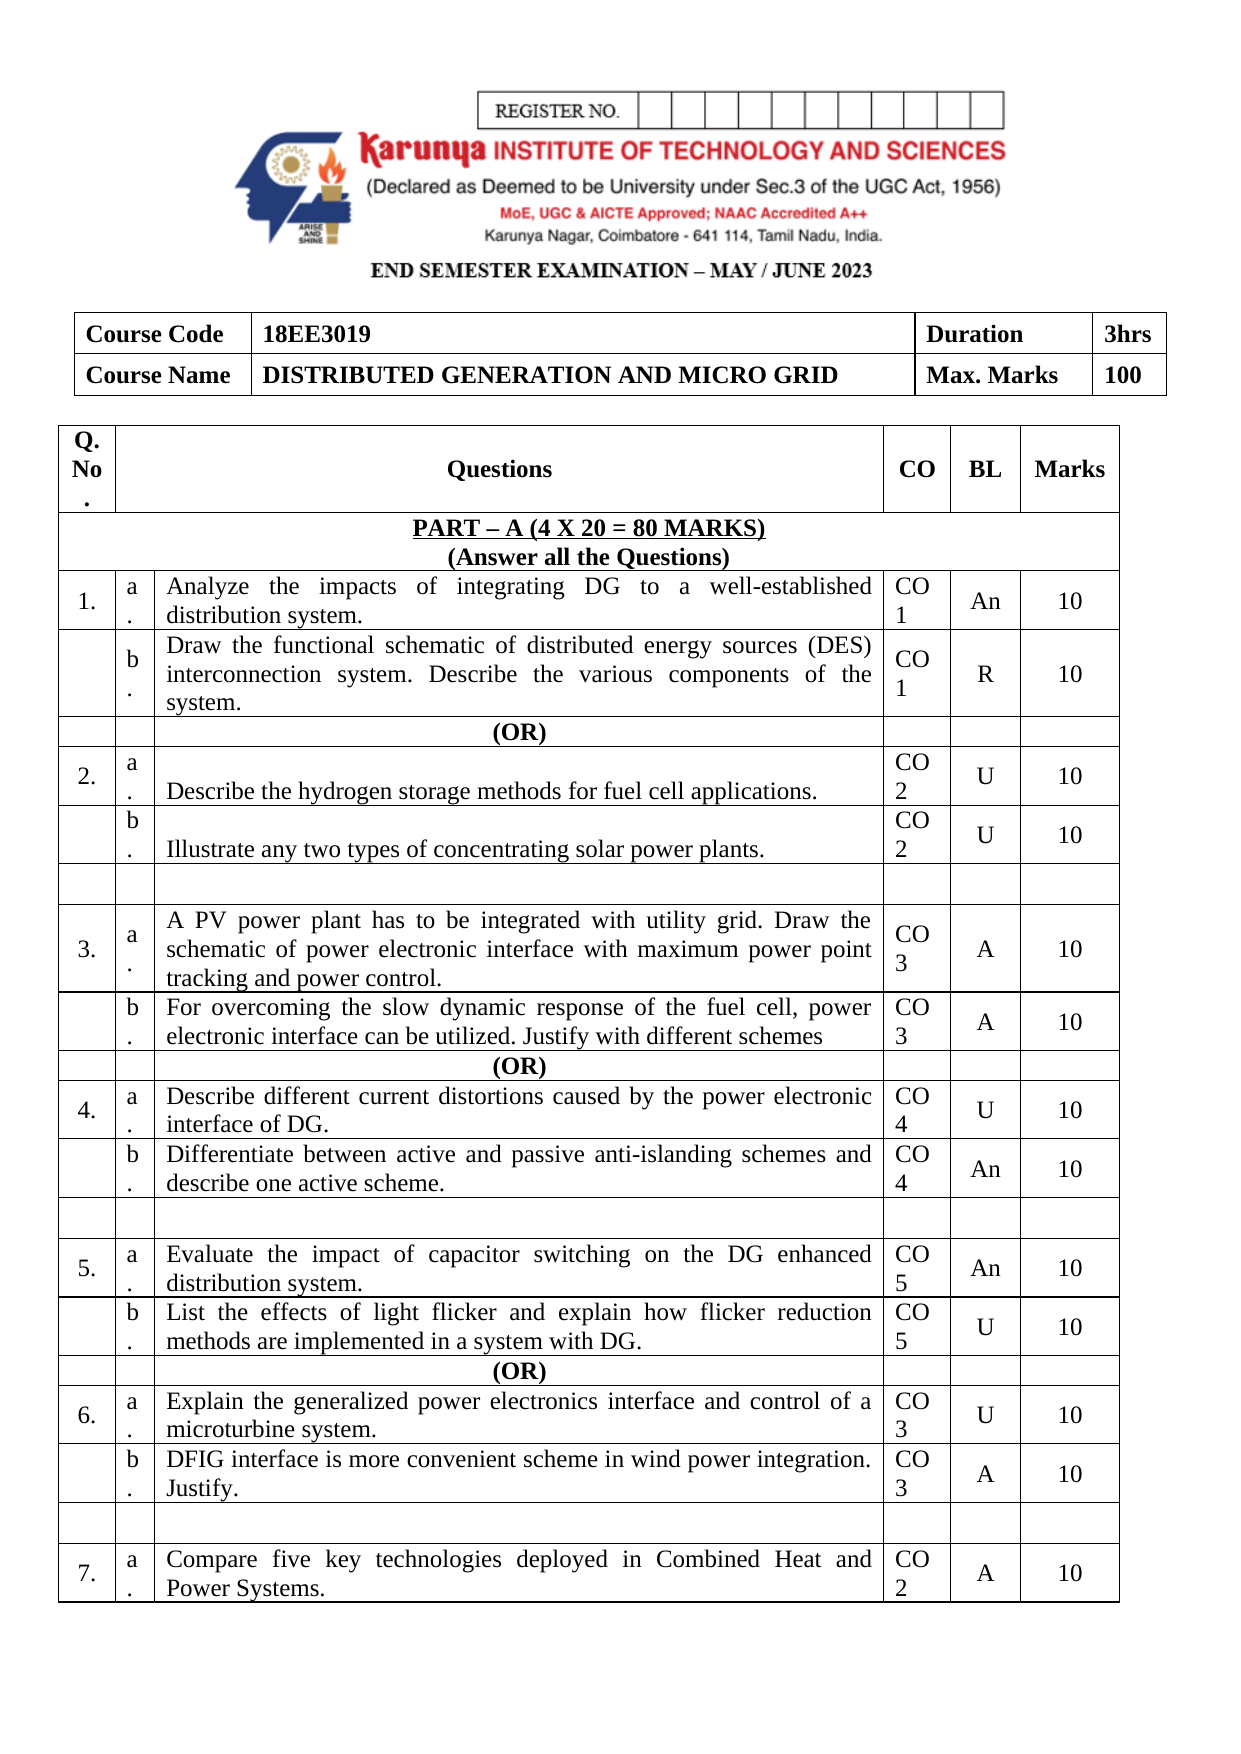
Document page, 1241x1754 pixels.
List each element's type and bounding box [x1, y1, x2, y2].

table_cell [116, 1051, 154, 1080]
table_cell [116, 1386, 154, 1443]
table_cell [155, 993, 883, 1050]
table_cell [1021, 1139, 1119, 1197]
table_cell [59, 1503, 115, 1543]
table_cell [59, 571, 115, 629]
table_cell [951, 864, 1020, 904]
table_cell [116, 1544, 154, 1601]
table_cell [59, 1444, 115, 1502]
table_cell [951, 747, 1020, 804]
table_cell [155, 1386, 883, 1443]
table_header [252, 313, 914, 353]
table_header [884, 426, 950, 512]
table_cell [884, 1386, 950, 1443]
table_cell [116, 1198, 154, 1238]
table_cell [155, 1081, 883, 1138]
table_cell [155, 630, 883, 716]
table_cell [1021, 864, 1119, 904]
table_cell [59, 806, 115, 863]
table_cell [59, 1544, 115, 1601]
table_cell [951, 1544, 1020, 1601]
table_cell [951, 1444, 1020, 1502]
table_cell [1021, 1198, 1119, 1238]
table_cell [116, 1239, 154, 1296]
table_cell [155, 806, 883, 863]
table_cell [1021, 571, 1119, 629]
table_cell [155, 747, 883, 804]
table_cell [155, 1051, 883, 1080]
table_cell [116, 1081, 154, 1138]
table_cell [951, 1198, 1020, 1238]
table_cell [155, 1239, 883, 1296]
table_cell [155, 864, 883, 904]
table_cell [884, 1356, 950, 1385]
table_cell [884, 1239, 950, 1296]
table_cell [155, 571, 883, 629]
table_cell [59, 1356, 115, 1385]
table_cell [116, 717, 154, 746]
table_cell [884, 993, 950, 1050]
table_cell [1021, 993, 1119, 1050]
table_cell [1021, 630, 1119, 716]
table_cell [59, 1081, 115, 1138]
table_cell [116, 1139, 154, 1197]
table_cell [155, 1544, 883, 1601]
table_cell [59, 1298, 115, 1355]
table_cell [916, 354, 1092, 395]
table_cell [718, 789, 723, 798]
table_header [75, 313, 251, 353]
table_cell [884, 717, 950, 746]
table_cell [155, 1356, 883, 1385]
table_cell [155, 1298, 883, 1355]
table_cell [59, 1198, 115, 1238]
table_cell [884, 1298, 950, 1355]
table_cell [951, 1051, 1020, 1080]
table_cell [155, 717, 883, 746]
picture [231, 89, 1009, 284]
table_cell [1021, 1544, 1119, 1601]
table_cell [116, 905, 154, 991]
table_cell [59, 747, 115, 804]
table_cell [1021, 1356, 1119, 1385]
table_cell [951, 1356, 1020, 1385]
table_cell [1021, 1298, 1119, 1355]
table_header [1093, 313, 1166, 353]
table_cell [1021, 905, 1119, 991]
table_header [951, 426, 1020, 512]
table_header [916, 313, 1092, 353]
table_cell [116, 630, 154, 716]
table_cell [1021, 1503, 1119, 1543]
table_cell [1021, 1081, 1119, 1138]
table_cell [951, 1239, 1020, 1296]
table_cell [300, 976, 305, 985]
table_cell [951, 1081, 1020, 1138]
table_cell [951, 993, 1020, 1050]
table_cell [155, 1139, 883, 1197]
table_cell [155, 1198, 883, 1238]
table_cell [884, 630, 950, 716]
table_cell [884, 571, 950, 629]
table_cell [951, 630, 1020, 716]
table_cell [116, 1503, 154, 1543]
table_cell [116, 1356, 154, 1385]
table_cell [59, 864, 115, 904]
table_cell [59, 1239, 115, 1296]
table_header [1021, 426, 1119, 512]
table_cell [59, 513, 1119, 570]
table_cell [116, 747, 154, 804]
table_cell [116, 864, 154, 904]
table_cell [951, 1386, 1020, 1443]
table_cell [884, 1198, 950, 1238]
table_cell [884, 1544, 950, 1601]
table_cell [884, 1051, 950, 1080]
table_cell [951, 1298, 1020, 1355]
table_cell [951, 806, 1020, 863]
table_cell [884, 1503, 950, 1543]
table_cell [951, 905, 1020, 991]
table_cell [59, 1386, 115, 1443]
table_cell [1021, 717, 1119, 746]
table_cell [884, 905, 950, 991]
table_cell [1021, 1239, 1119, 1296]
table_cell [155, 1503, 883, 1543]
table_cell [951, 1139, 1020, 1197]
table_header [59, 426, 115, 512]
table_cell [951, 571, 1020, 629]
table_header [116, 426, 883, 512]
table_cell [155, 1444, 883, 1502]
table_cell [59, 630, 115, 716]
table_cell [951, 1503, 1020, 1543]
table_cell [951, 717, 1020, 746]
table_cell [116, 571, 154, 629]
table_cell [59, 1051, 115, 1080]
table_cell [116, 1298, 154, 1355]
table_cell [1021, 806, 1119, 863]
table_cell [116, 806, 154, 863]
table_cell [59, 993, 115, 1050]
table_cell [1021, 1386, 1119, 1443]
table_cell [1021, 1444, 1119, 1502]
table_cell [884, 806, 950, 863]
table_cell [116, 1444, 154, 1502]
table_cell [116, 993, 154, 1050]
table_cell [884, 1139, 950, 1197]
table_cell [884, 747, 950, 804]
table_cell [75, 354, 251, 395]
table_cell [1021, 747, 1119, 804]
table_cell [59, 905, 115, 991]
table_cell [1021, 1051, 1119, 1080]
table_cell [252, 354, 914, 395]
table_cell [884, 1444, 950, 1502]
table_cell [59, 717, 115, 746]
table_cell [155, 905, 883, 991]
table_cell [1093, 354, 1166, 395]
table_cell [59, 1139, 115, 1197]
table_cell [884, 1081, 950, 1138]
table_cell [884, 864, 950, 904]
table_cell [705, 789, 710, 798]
